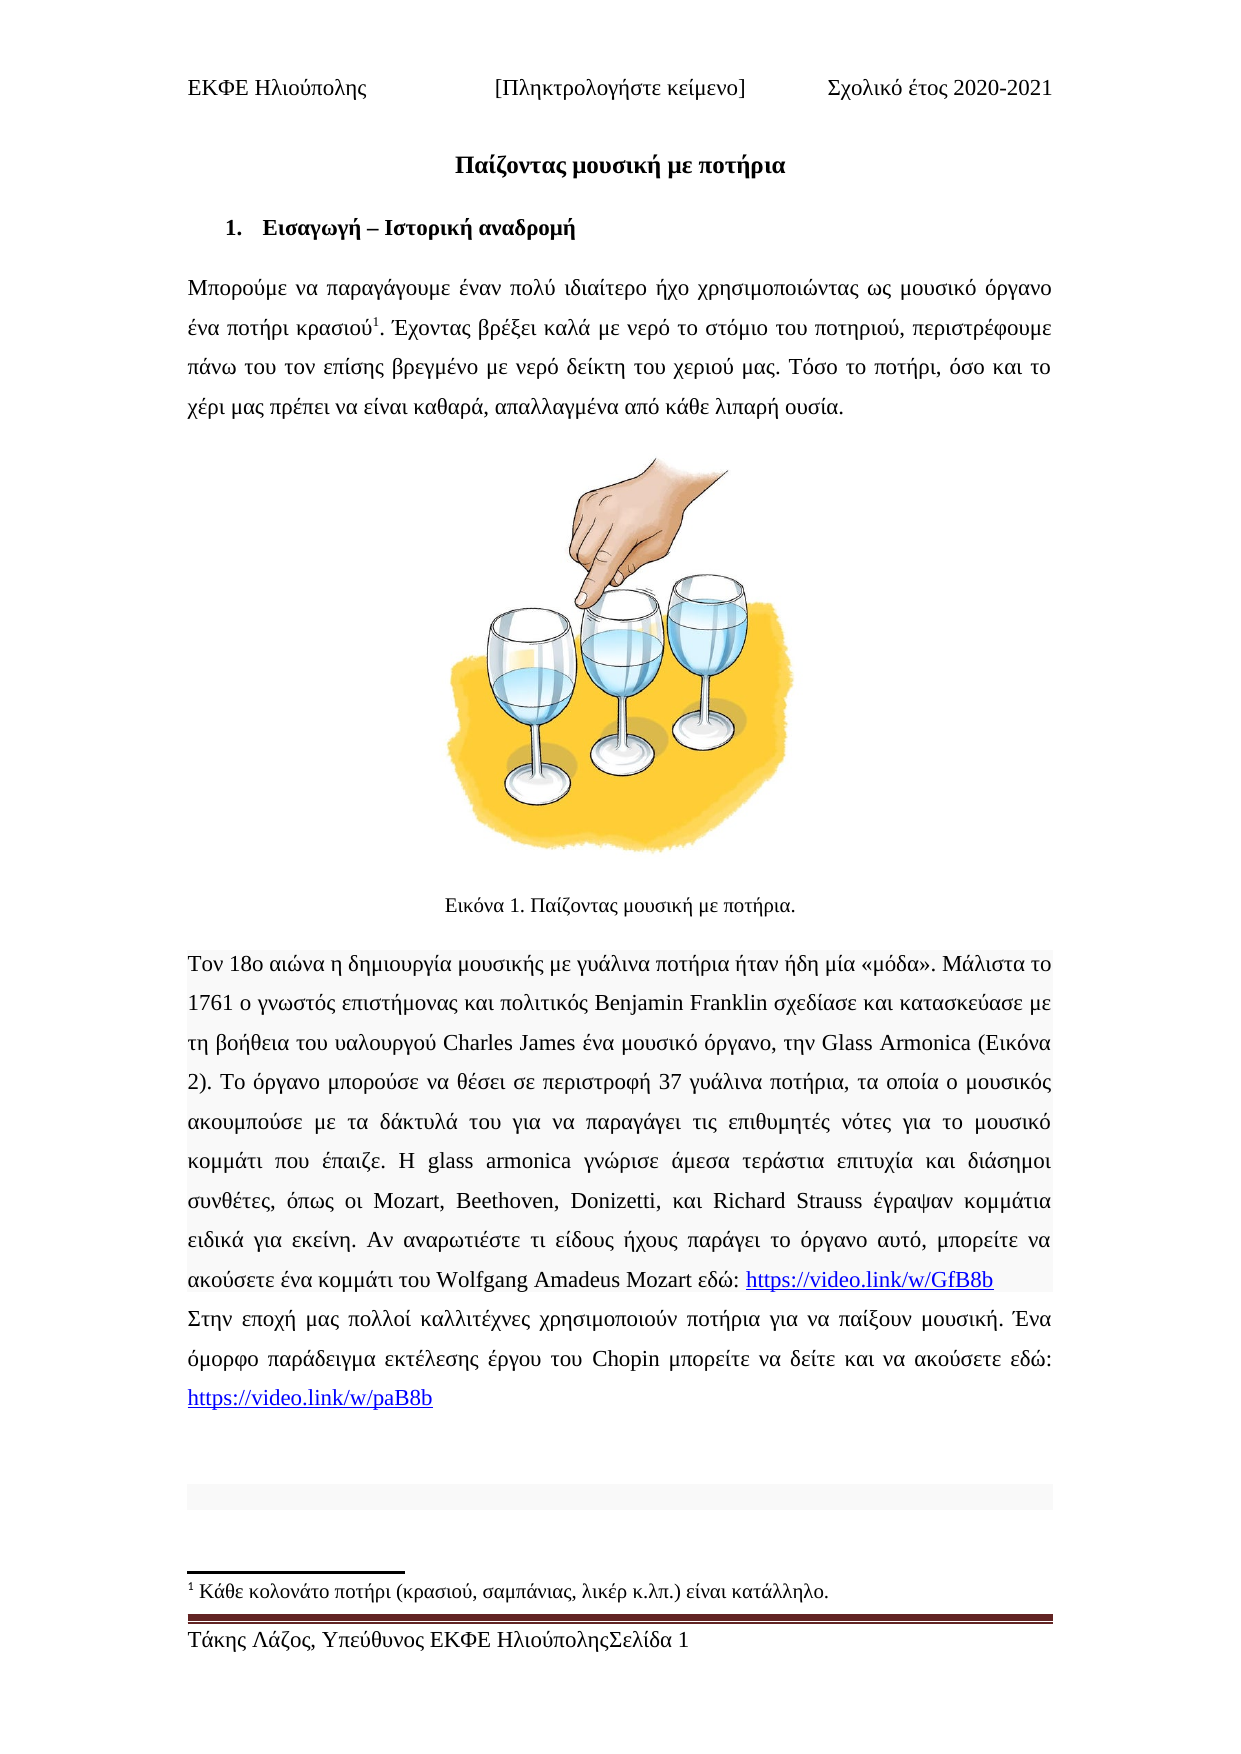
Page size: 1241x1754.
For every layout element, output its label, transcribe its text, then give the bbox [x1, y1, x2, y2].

text Εικόνα 1. Παίζοντας μουσική με ποτήρια. [187, 893, 1053, 917]
list Εισαγωγή – Ιστορική αναδρομή [225, 214, 1053, 240]
text Μπορούμε να παραγάγουμε έναν πολύ ιδιαίτερο ήχο χρησιμοποιώντας ως μουσικό όργανο ένα ποτήρι κρασιού. Έχοντας βρέξει καλά με νερό το στόμιο του ποτηριού, περιστρέφουμε πάνω του τον επίσης βρεγμένο με νερό δείκτη του χεριού μας. Τόσο το ποτήρι, όσο και το χέρι μας πρέπει να είναι καθαρά, απαλλαγμένα από κάθε λιπαρή ουσία. [187, 274, 1053, 419]
picture [417, 453, 823, 859]
text Παίζοντας μουσική με ποτήρια [187, 150, 1053, 179]
subtitle Τον 18ο αιώνα η δημιουργία μουσικής με γυάλινα ποτήρια ήταν ήδη μία «μόδα». Μάλιστα το 1761 ο γνωστός επιστήμονας και πολιτικός Benjamin Franklin σχεδίασε και κατασκεύασε με τη βοήθεια του υαλουργού Charles James ένα μουσικό όργανο, την Glass Armonica (Εικόνα 2). Το όργανο μπορούσε να θέσει σε περιστροφή 37 γυάλινα ποτήρια, τα οποία ο μουσικός ακουμπούσε με τα δάκτυλά του για να παραγάγει τις επιθυμητές νότες για το μουσικό κομμάτι που έπαιζε. Η glass armonica γνώρισε άμεσα τεράστια επιτυχία και διάσημοι συνθέτες, όπως οι Mozart, Beethoven, Donizetti, και Richard Strauss έγραψαν κομμάτια ειδικά για εκείνη. Αν αναρωτιέστε τι είδους ήχους παράγει το όργανο αυτό, μπορείτε να ακούσετε ένα κομμάτι του Wolfgang Amadeus Mozart εδώ: https://video.link/w/GfB8b [187, 950, 1053, 1292]
text Στην εποχή μας πολλοί καλλιτέχνες χρησιμοποιούν ποτήρια για να παίξουν μουσική. Ένα όμορφο παράδειγμα εκτέλεσης έργου του Chopin μπορείτε να δείτε και να ακούσετε εδώ: https://video.link/w/paB8b [187, 1305, 1053, 1411]
